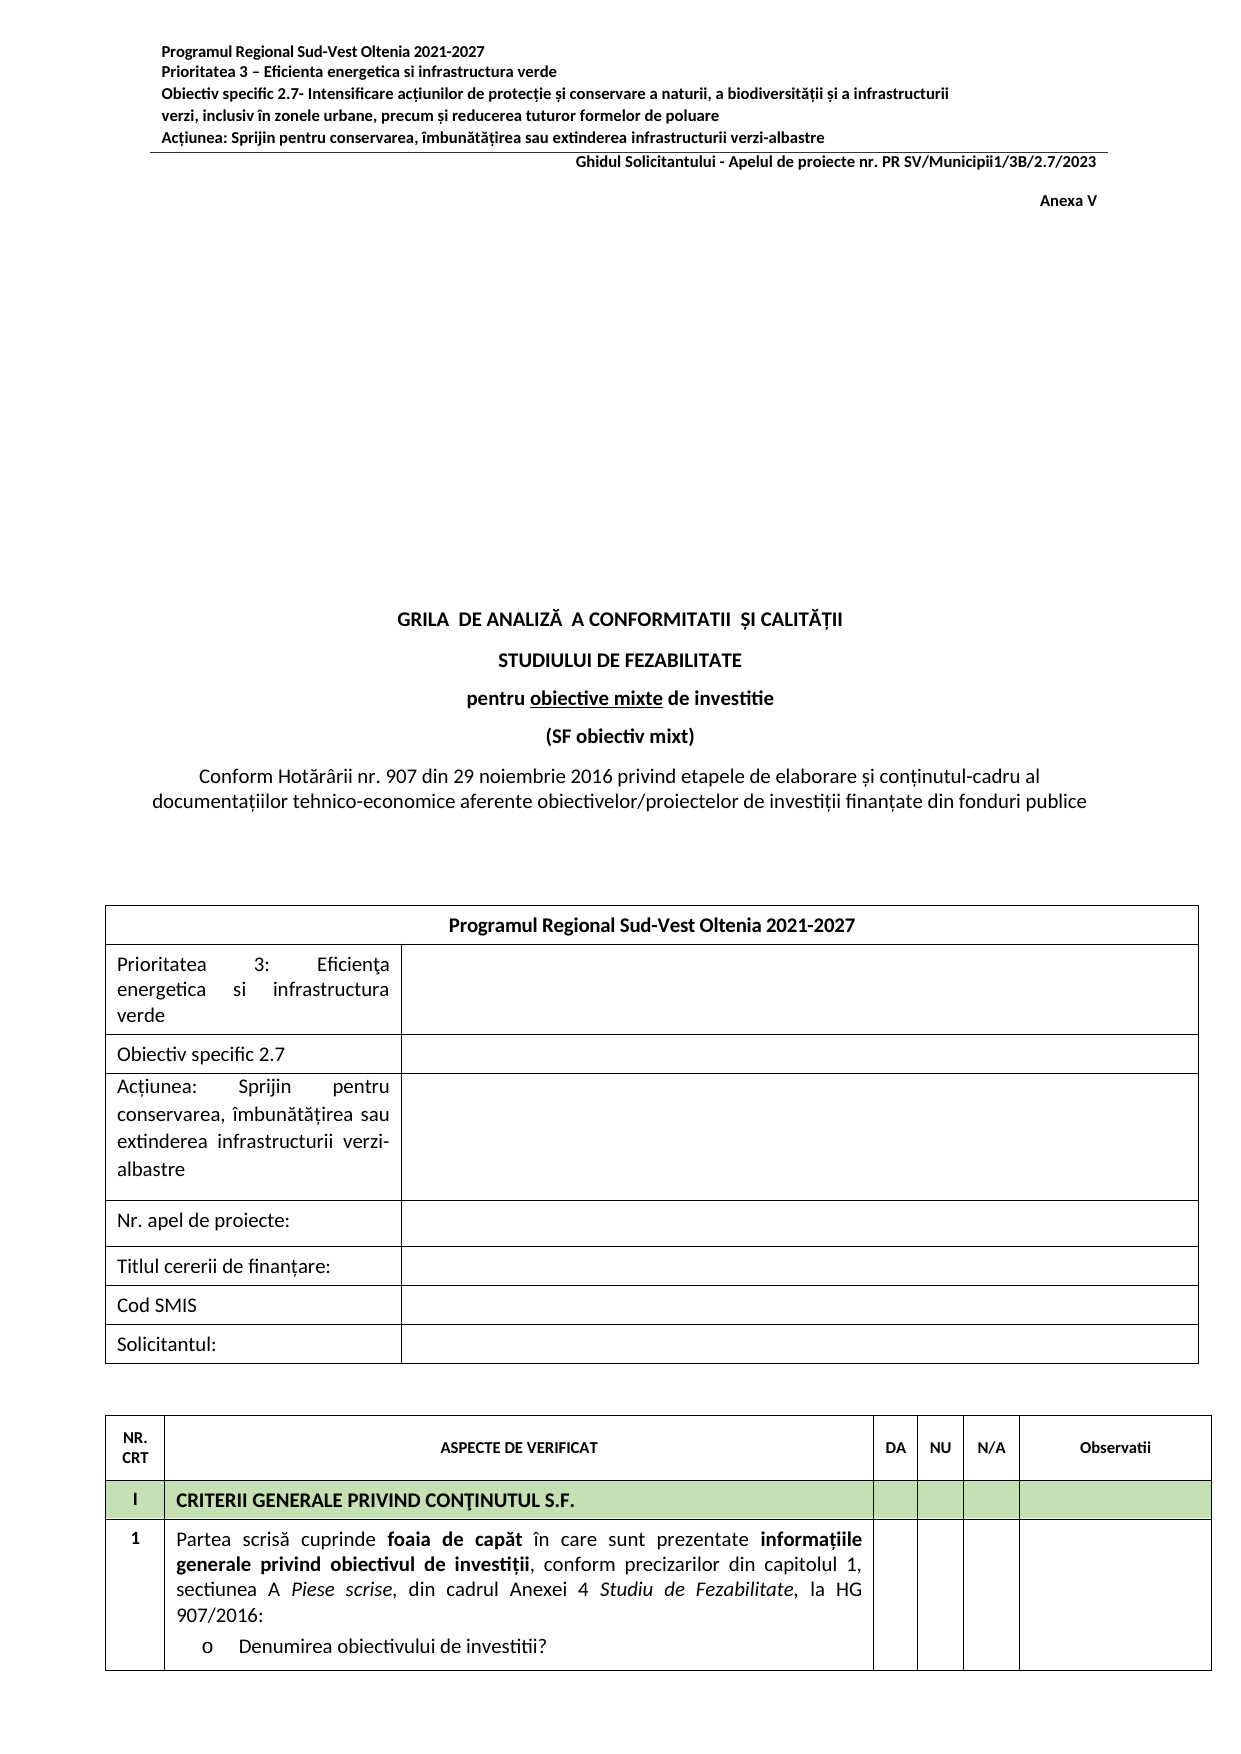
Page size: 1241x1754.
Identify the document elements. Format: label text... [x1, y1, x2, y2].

table_cell Nr. apel de proiecte: [106, 1201, 401, 1246]
table_cell [1020, 1481, 1211, 1518]
table_cell [402, 1035, 1198, 1073]
table_cell [402, 1247, 1198, 1285]
table_header ASPECTE DE VERIFICAT [165, 1416, 873, 1479]
text pentru obiective mixte de investitie [150, 685, 1090, 710]
table_cell CRITERII GENERALE PRIVIND CONŢINUTUL S.F. [165, 1481, 873, 1518]
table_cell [165, 1520, 873, 1670]
table_cell [964, 1481, 1019, 1518]
table_cell 1 [106, 1520, 164, 1670]
table_header DA [874, 1416, 917, 1479]
table_cell Cod SMIS [106, 1286, 401, 1324]
table_cell [1020, 1520, 1211, 1670]
text STUDIULUI DE FEZABILITATE [150, 647, 1090, 672]
table_header Observatii [1020, 1416, 1211, 1479]
table_header NU [918, 1416, 963, 1479]
table_cell [402, 1286, 1198, 1324]
table_cell Prioritatea 3: Eficienţa energetica si infrastructura verde [106, 945, 401, 1034]
table_cell I [106, 1481, 164, 1518]
table_cell Acţiunea: Sprijin pentru conservarea, îmbunătățirea sau extinderea infrastructurii verzi-albastre [106, 1074, 401, 1200]
text (SF obiectiv mixt) [150, 723, 1090, 748]
table_cell [874, 1481, 917, 1518]
table_cell [918, 1481, 963, 1518]
table_cell [918, 1520, 963, 1670]
table_header NR. CRT [106, 1416, 164, 1479]
table_cell Solicitantul: [106, 1325, 401, 1363]
table_cell [402, 1074, 1198, 1200]
table_cell [402, 945, 1198, 1034]
table_cell [402, 1201, 1198, 1246]
table_header Programul Regional Sud-Vest Oltenia 2021-2027 [106, 906, 1198, 944]
text Conform Hotărârii nr. 907 din 29 noiembrie 2016 privind etapele de elaborare şi conţinutul-cadru al documentaţiilor tehnico-economice aferente obiectivelor/proiectelor de investiţii finanţate din fonduri publice [150, 763, 1090, 814]
table_cell [964, 1520, 1019, 1670]
table_header N/A [964, 1416, 1019, 1479]
table_cell Titlul cererii de finanţare: [106, 1247, 401, 1285]
table_cell [874, 1520, 917, 1670]
text GRILA DE ANALIZĂ A CONFORMITATII ȘI CALITĂȚII [150, 607, 1090, 632]
table_cell Obiectiv specific 2.7 [106, 1035, 401, 1073]
table_cell [402, 1325, 1198, 1363]
